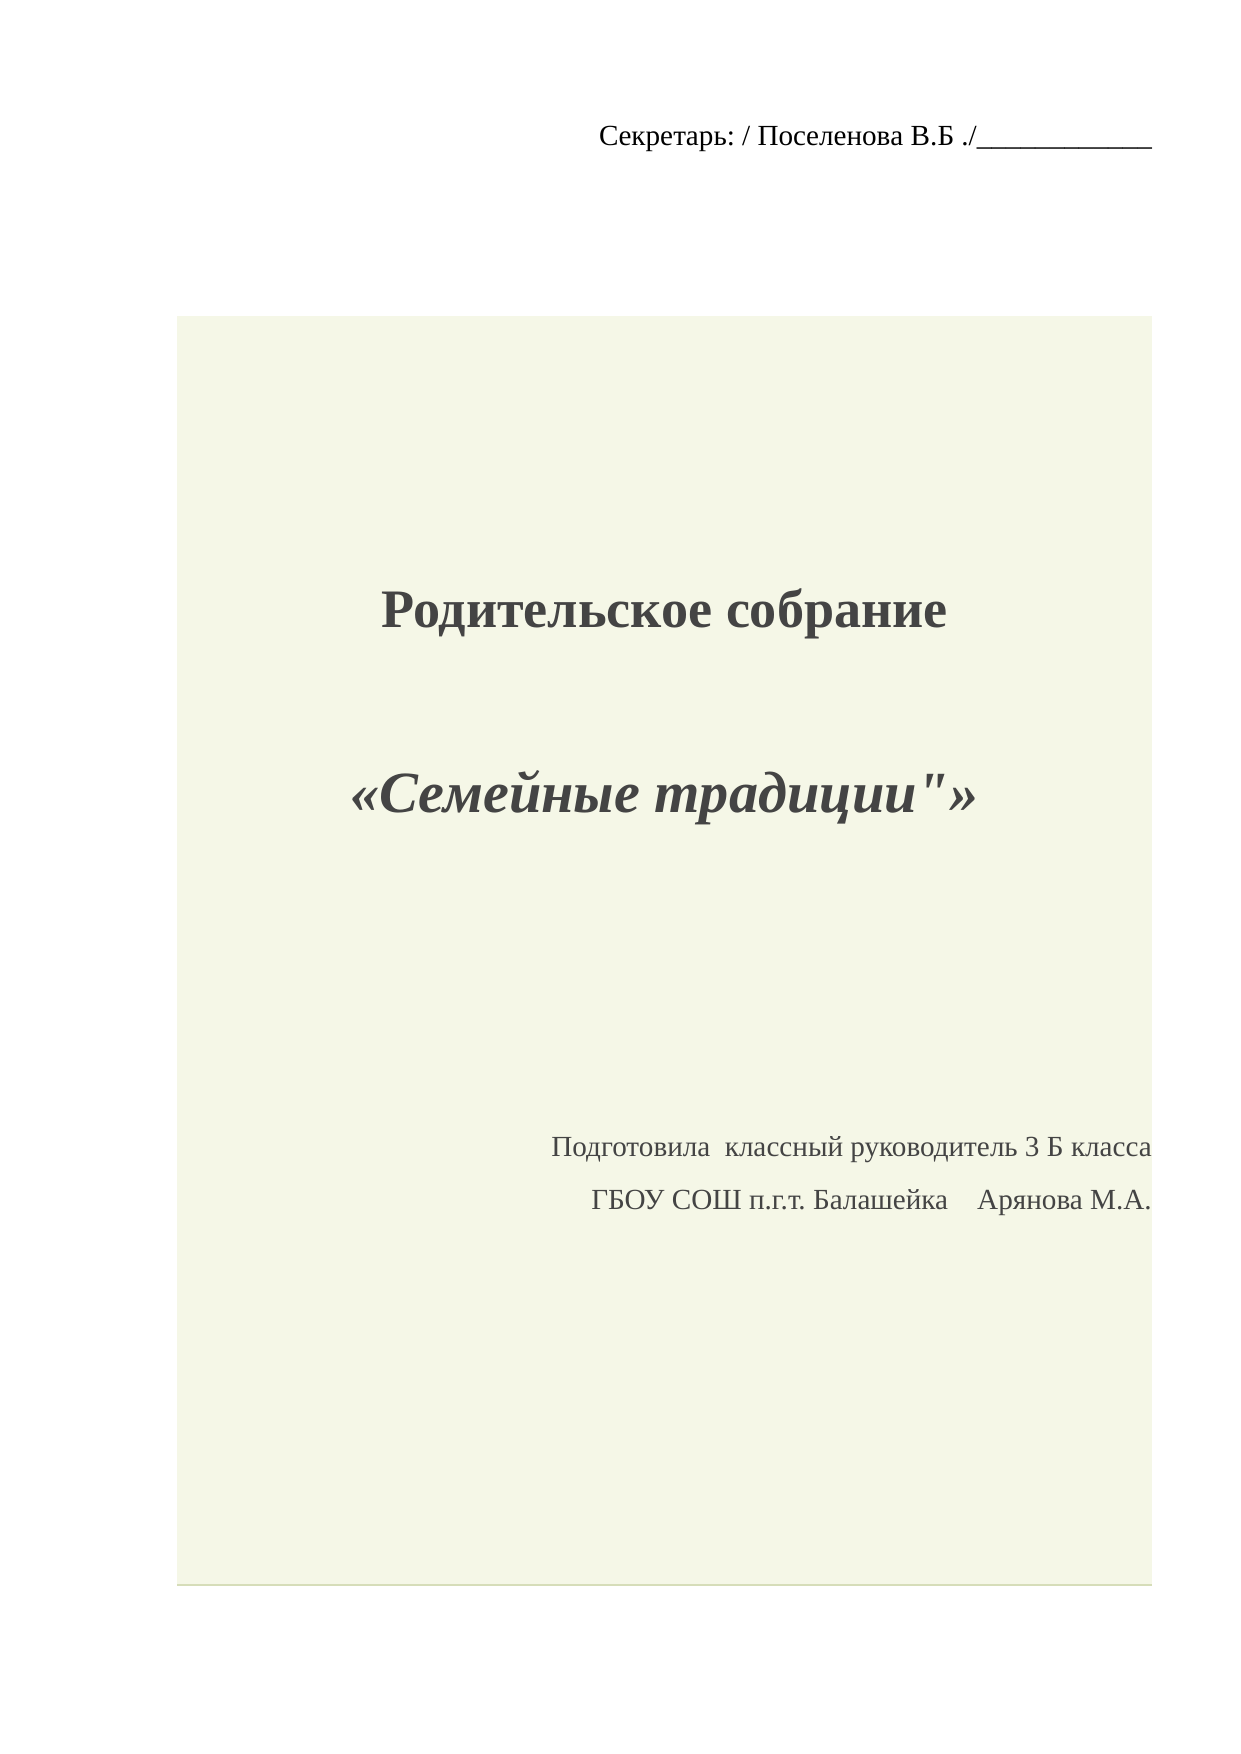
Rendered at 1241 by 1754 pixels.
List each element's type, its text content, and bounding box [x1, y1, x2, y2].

text Секретарь: / Поселенова В.Б ./____________ [177, 118, 1152, 152]
text ГБОУ СОШ п.г.т. Балашейка Арянова М.А. [177, 1182, 1152, 1215]
text Родительское собрание [177, 577, 1152, 640]
text Подготовила классный руководитель 3 Б класса [177, 1129, 1152, 1163]
text «Семейные традиции"» [177, 757, 1152, 824]
